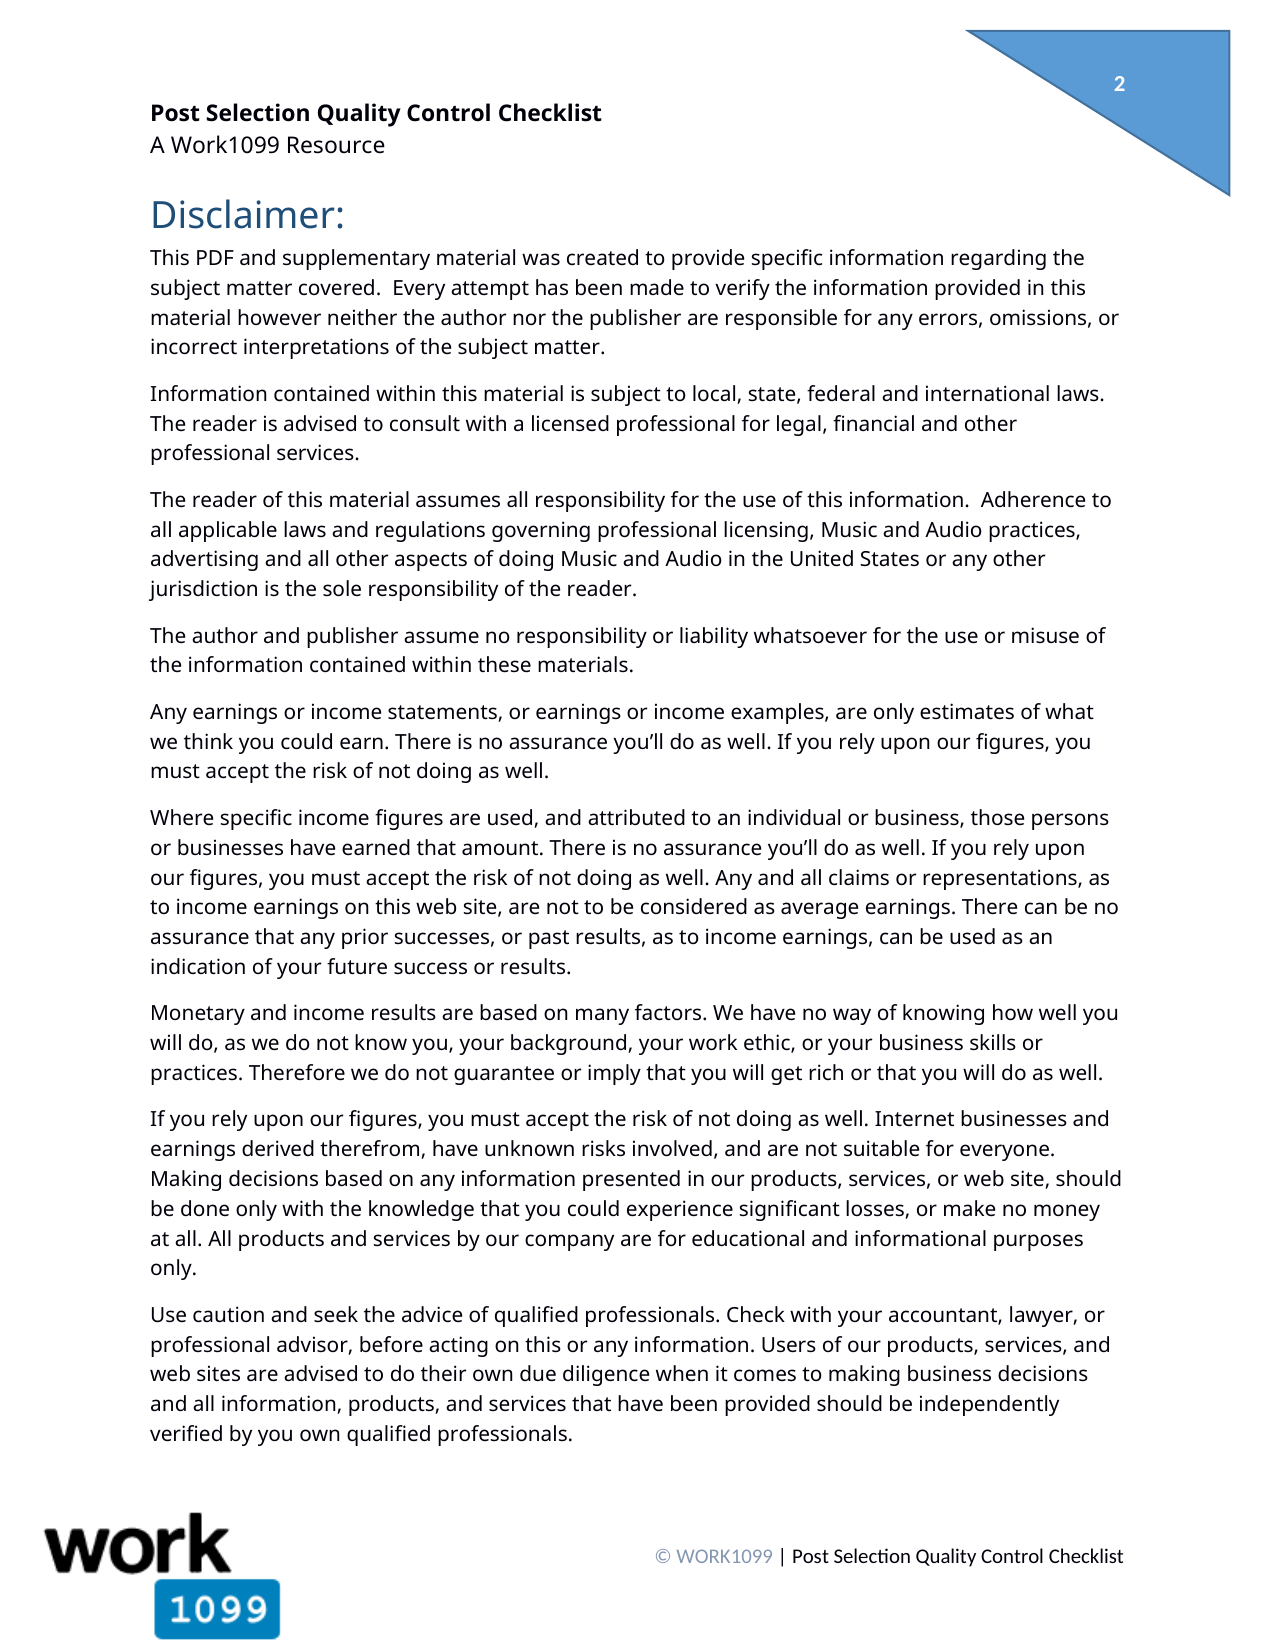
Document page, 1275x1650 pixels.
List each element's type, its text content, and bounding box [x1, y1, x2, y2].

text The reader of this material assumes all responsibility for the use of this information. Adherence to all applicable laws and regulations governing professional licensing, Music and Audio practices, advertising and all other aspects of doing Music and Audio in the United States or any other jurisdiction is the sole responsibility of the reader. [150, 485, 1125, 603]
text Use caution and seek the advice of qualified professionals. Check with your accountant, lawyer, or professional advisor, before acting on this or any information. Users of our products, services, and web sites are advised to do their own due diligence when it comes to making business decisions and all information, products, and services that have been provided should be independently verified by you own qualified professionals. [150, 1300, 1125, 1448]
text If you rely upon our figures, you must accept the risk of not doing as well. Internet businesses and earnings derived therefrom, have unknown risks involved, and are not suitable for everyone. Making decisions based on any information presented in our products, services, or web site, should be done only with the knowledge that you could experience significant losses, or make no money at all. All products and services by our company are for educational and informational purposes only. [150, 1104, 1125, 1282]
text Information contained within this material is subject to local, state, federal and international laws. The reader is advised to consult with a licensed professional for legal, financial and other professional services. [150, 379, 1125, 467]
subtitle Disclaimer: [150, 188, 1125, 239]
text Where specific income figures are used, and attributed to an individual or business, those persons or businesses have earned that amount. There is no assurance you’ll do as well. If you rely upon our figures, you must accept the risk of not doing as well. Any and all claims or representations, as to income earnings on this web site, are not to be considered as average earnings. There can be no assurance that any prior successes, or past results, as to income earnings, can be used as an indication of your future success or results. [150, 803, 1125, 981]
text The author and publisher assume no responsibility or liability whatsoever for the use or misuse of the information contained within these materials. [150, 621, 1125, 679]
text Monetary and income results are based on many factors. We have no way of knowing how well you will do, as we do not know you, your background, your work ethic, or your business skills or practices. Therefore we do not guarantee or imply that you will get rich or that you will do as well. [150, 998, 1125, 1087]
text This PDF and supplementary material was created to provide specific information regarding the subject matter covered. Every attempt has been made to verify the information provided in this material however neither the author nor the publisher are responsible for any errors, omissions, or incorrect interpretations of the subject matter. [150, 243, 1125, 361]
picture [31, 1511, 288, 1649]
text Any earnings or income statements, or earnings or income examples, are only estimates of what we think you could earn. There is no assurance you’ll do as well. If you rely upon our figures, you must accept the risk of not doing as well. [150, 697, 1125, 785]
